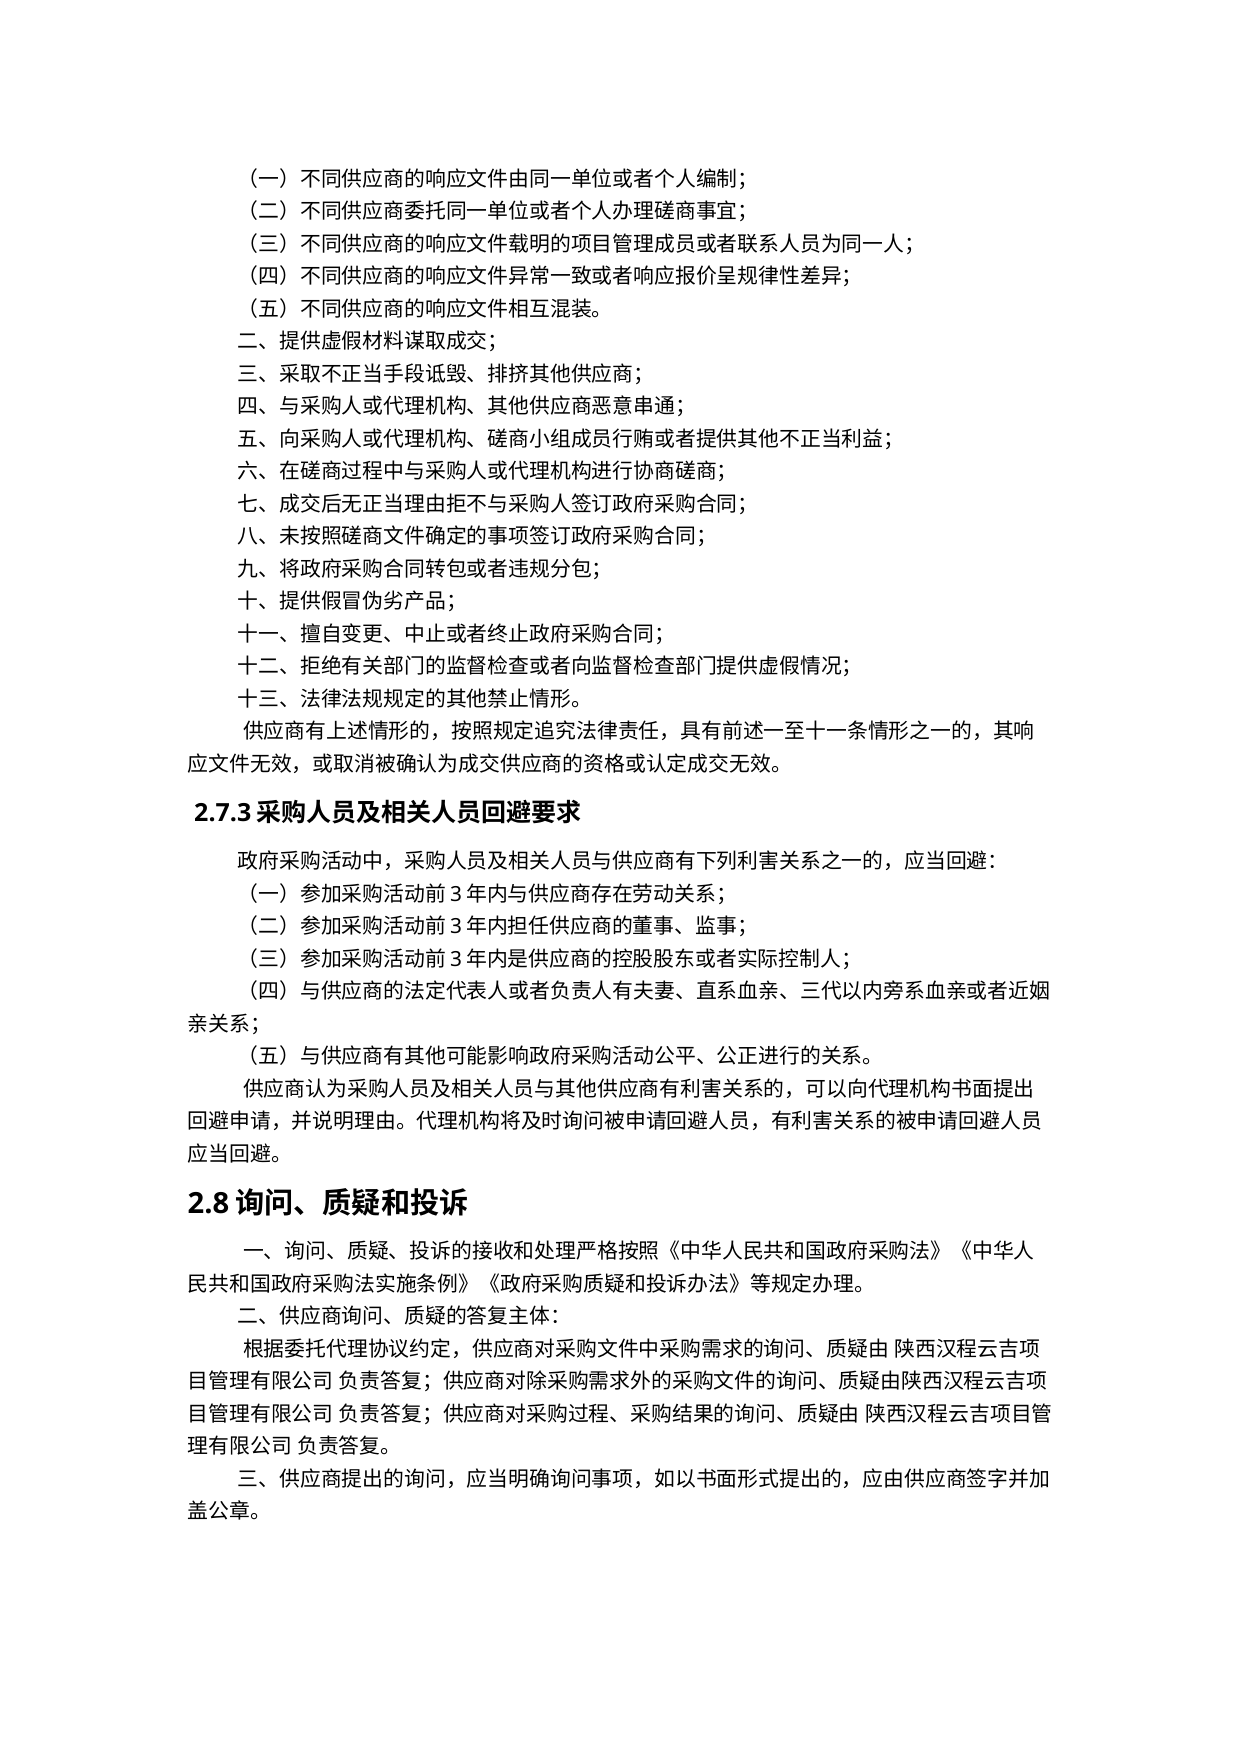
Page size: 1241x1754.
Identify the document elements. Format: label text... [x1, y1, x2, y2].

text 政府采购活动中，采购人员及相关人员与供应商有下列利害关系之一的，应当回避： [187, 844, 1053, 877]
text （二）不同供应商委托同一单位或者个人办理磋商事宜； [187, 194, 1053, 227]
text 二、供应商询问、质疑的答复主体： [187, 1299, 1053, 1332]
text 根据委托代理协议约定，供应商对采购文件中采购需求的询问、质疑由 陕西汉程云吉项目管理有限公司 负责答复；供应商对除采购需求外的采购文件的询问、质疑由陕西汉程云吉项目管理有限公司 负责答复；供应商对采购过程、采购结果的询问、质疑由 陕西汉程云吉项目管理有限公司 负责答复。 [187, 1332, 1053, 1462]
text 一、询问、质疑、投诉的接收和处理严格按照《中华人民共和国政府采购法》《中华人民共和国政府采购法实施条例》《政府采购质疑和投诉办法》等规定办理。 [187, 1234, 1053, 1299]
text （一）不同供应商的响应文件由同一单位或者个人编制； [187, 162, 1053, 194]
text 九、将政府采购合同转包或者违规分包； [187, 552, 1053, 584]
text 八、未按照磋商文件确定的事项签订政府采购合同； [187, 519, 1053, 552]
text 供应商认为采购人员及相关人员与其他供应商有利害关系的，可以向代理机构书面提出回避申请，并说明理由。代理机构将及时询问被申请回避人员，有利害关系的被申请回避人员应当回避。 [187, 1072, 1053, 1169]
text （五）与供应商有其他可能影响政府采购活动公平、公正进行的关系。 [187, 1039, 1053, 1072]
text 五、向采购人或代理机构、磋商小组成员行贿或者提供其他不正当利益； [187, 422, 1053, 454]
text 十、提供假冒伪劣产品； [187, 584, 1053, 617]
text （四）与供应商的法定代表人或者负责人有夫妻、直系血亲、三代以内旁系血亲或者近姻亲关系； [187, 974, 1053, 1039]
text （五）不同供应商的响应文件相互混装。 [187, 292, 1053, 324]
text （三）不同供应商的响应文件载明的项目管理成员或者联系人员为同一人； [187, 227, 1053, 259]
text 四、与采购人或代理机构、其他供应商恶意串通； [187, 389, 1053, 422]
text 供应商有上述情形的，按照规定追究法律责任，具有前述一至十一条情形之一的，其响应文件无效，或取消被确认为成交供应商的资格或认定成交无效。 [187, 714, 1053, 779]
text （一）参加采购活动前3年内与供应商存在劳动关系； [187, 877, 1053, 909]
text 十一、擅自变更、中止或者终止政府采购合同； [187, 617, 1053, 649]
text 二、提供虚假材料谋取成交； [187, 324, 1053, 357]
text 2.7.3采购人员及相关人员回避要求 [187, 779, 1053, 844]
text （三）参加采购活动前3年内是供应商的控股股东或者实际控制人； [187, 942, 1053, 974]
text 十三、法律法规规定的其他禁止情形。 [187, 682, 1053, 714]
text 七、成交后无正当理由拒不与采购人签订政府采购合同； [187, 487, 1053, 519]
text （二）参加采购活动前3年内担任供应商的董事、监事； [187, 909, 1053, 942]
text 2.8询问、质疑和投诉 [187, 1169, 1053, 1234]
text （四）不同供应商的响应文件异常一致或者响应报价呈规律性差异； [187, 259, 1053, 292]
text 六、在磋商过程中与采购人或代理机构进行协商磋商； [187, 454, 1053, 487]
text 十二、拒绝有关部门的监督检查或者向监督检查部门提供虚假情况； [187, 649, 1053, 682]
text 三、采取不正当手段诋毁、排挤其他供应商； [187, 357, 1053, 389]
text 三、供应商提出的询问，应当明确询问事项，如以书面形式提出的，应由供应商签字并加盖公章。 [187, 1462, 1053, 1527]
